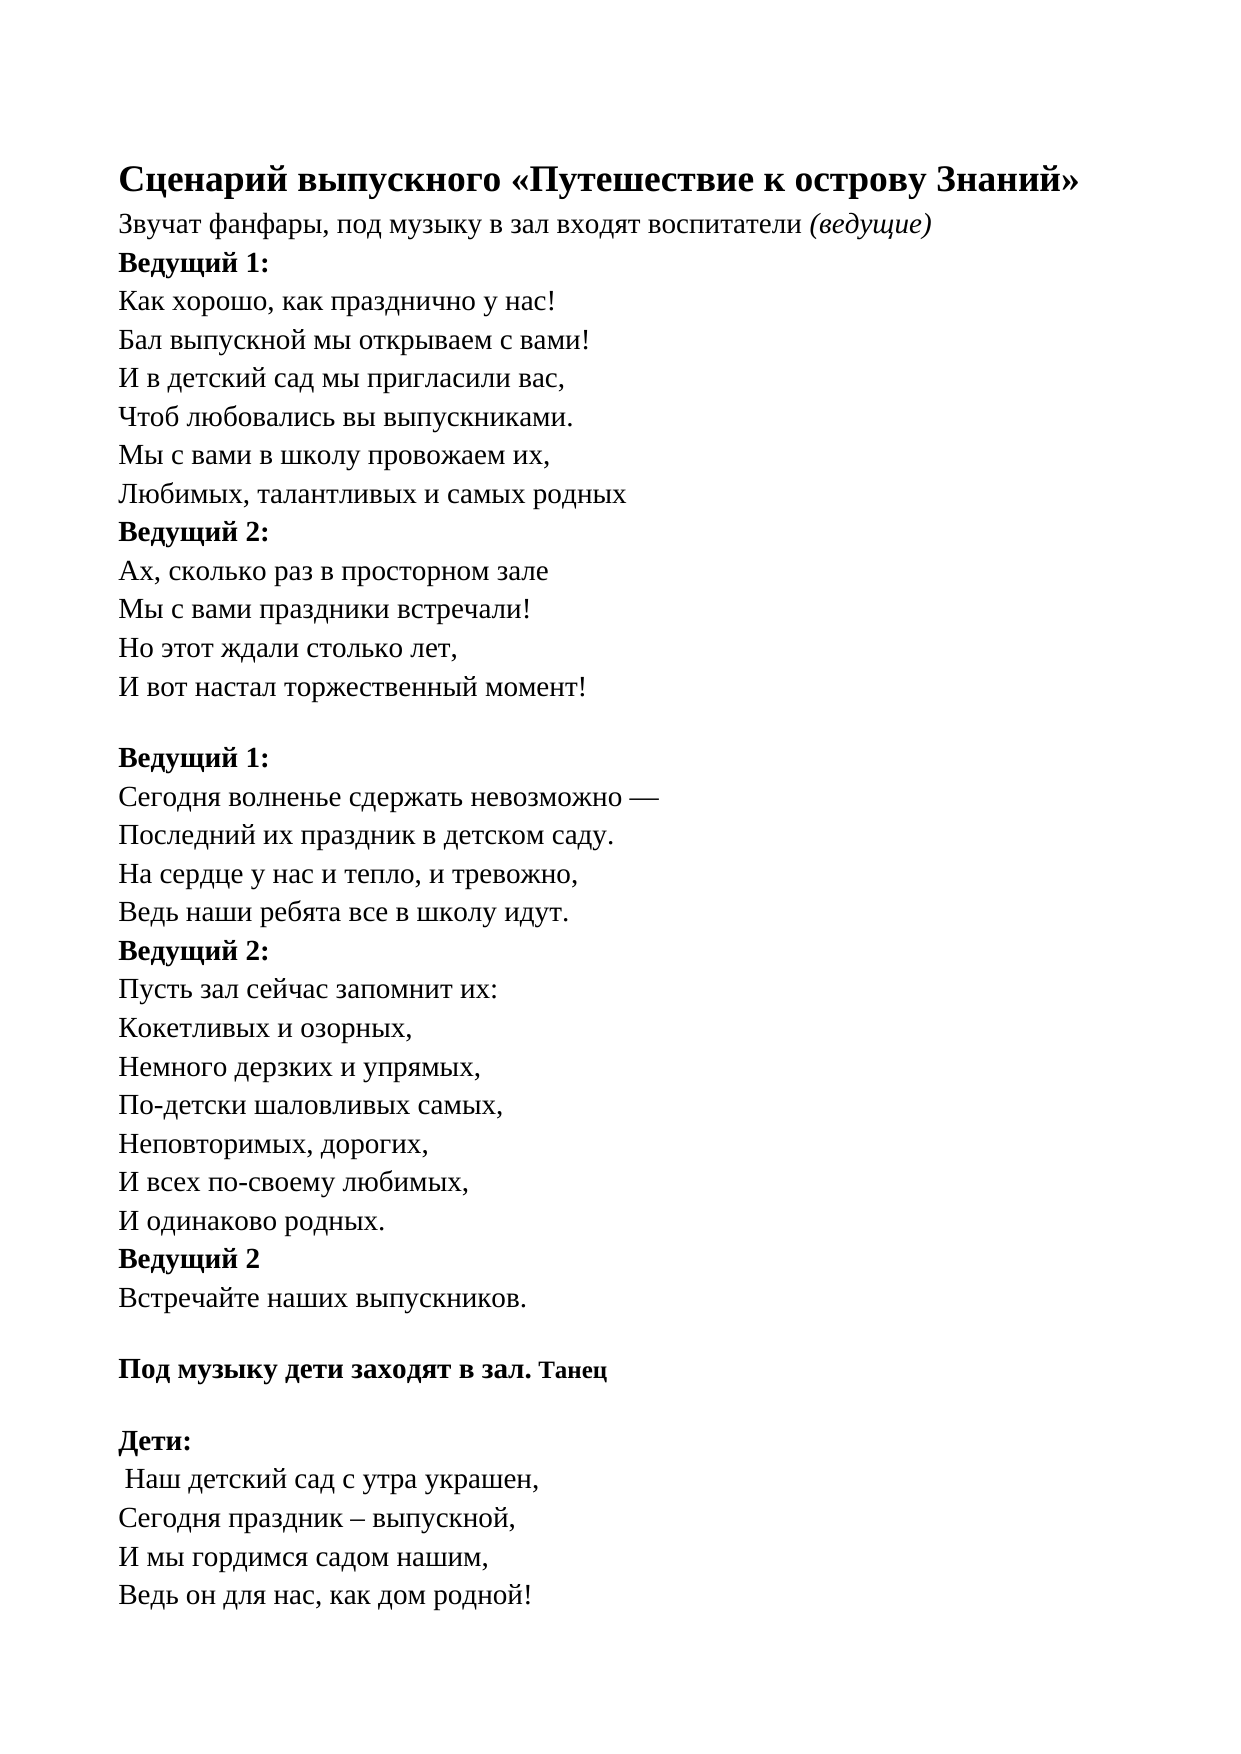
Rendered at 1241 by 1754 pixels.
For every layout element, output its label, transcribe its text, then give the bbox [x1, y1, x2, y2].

text Встречайте наших выпускников. [118, 1280, 1122, 1313]
text Под музыку дети заходят в зал. Танец [118, 1351, 1122, 1385]
text Ведь он для нас, как дом родной! [118, 1577, 1122, 1611]
text И в детский сад мы пригласили вас, [118, 360, 1122, 394]
text И одинаково родных. [118, 1203, 1122, 1236]
text Ведущий 1: [118, 245, 1122, 278]
text Ведь наши ребята все в школу идут. [118, 894, 1122, 928]
text Ведущий 2: [118, 514, 1122, 548]
text Ах, сколько раз в просторном зале [118, 553, 1122, 587]
text Немного дерзких и упрямых, [118, 1049, 1122, 1082]
text Неповторимых, дорогих, [118, 1126, 1122, 1159]
text Ведущий 2: [118, 933, 1122, 967]
text Чтоб любовались вы выпускниками. [118, 399, 1122, 432]
text Мы с вами в школу провожаем их, [118, 437, 1122, 471]
text Наш детский сад с утра украшен, [118, 1462, 1122, 1495]
text Но этот ждали столько лет, [118, 630, 1122, 664]
text И всех по-своему любимых, [118, 1164, 1122, 1198]
text Дети: [118, 1423, 1122, 1457]
text И вот настал торжественный момент! [118, 669, 1122, 702]
text Ведущий 2 [118, 1241, 1122, 1275]
text Сценарий выпускного «Путешествие к острову Знаний» [118, 157, 1122, 200]
text Ведущий 1: [118, 740, 1122, 774]
text Любимых, талантливых и самых родных [118, 476, 1122, 509]
text И мы гордимся садом нашим, [118, 1539, 1122, 1572]
text По-детски шаловливых самых, [118, 1087, 1122, 1121]
text Пусть зал сейчас запомнит их: [118, 972, 1122, 1005]
text Сегодня волненье сдержать невозможно — [118, 779, 1122, 812]
text Кокетливых и озорных, [118, 1010, 1122, 1044]
text Сегодня праздник – выпускной, [118, 1500, 1122, 1534]
text Мы с вами праздники встречали! [118, 592, 1122, 625]
text На сердце у нас и тепло, и тревожно, [118, 856, 1122, 889]
text Как хорошо, как празднично у нас! [118, 283, 1122, 317]
text Бал выпускной мы открываем с вами! [118, 322, 1122, 355]
text Последний их праздник в детском саду. [118, 817, 1122, 851]
text Звучат фанфары, под музыку в зал входят воспитатели (ведущие) [118, 206, 1122, 240]
